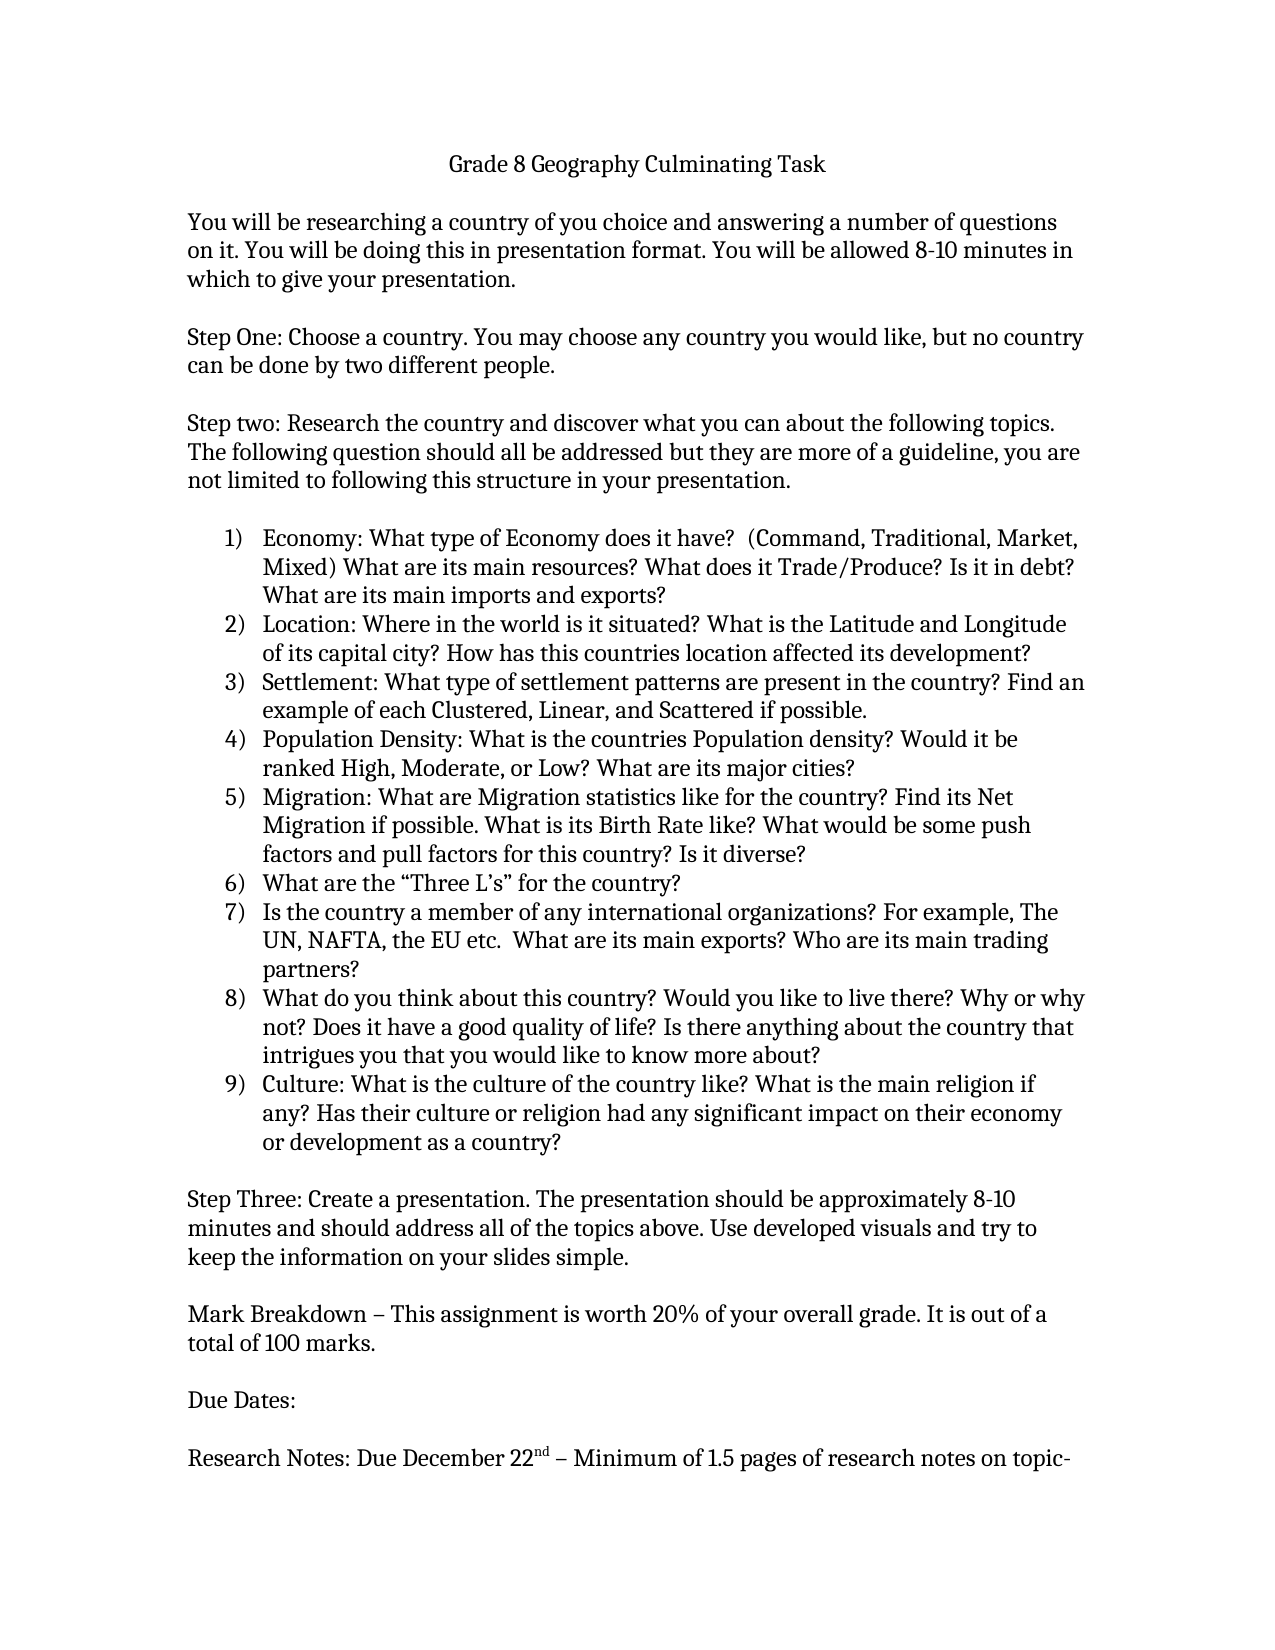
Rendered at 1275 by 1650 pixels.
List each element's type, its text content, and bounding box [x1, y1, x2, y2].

list Migration: What are Migration statistics like for the country? Find its Net Migration if possible. What is its Birth Rate like? What would be some push factors and pull factors for this country? Is it diverse? [225, 782, 1087, 869]
list Location: Where in the world is it situated? What is the Latitude and Longitude of its capital city? How has this countries location affected its development? [225, 610, 1087, 667]
text Step two: Research the country and discover what you can about the following topics. The following question should all be addressed but they are more of a guideline, you are not limited to following this structure in your presentation. [187, 409, 1087, 495]
text Step Three: Create a presentation. The presentation should be approximately 8-10 minutes and should address all of the topics above. Use developed visuals and try to keep the information on your slides simple. [187, 1185, 1087, 1271]
list Population Density: What is the countries Population density? Would it be ranked High, Moderate, or Low? What are its major cities? [225, 725, 1087, 782]
text Research Notes: Due December 22nd – Minimum of 1.5 pages of research notes on topic- [187, 1444, 1087, 1472]
list What are the “Three L’s” for the country? [225, 869, 1087, 897]
list Economy: What type of Economy does it have? (Command, Traditional, Market, Mixed) What are its main resources? What does it Trade/Produce? Is it in debt? What are its main imports and exports? [225, 524, 1087, 610]
list Settlement: What type of settlement patterns are present in the country? Find an example of each Clustered, Linear, and Scattered if possible. [225, 667, 1087, 725]
text Grade 8 Geography Culminating Task [187, 150, 1087, 179]
list What do you think about this country? Would you like to live there? Why or why not? Does it have a good quality of life? Is there anything about the country that intrigues you that you would like to know more about? [225, 984, 1087, 1070]
text Step One: Choose a country. You may choose any country you would like, but no country can be done by two different people. [187, 322, 1087, 380]
list Is the country a member of any international organizations? For example, The UN, NAFTA, the EU etc. What are its main exports? Who are its main trading partners? [225, 897, 1087, 984]
text You will be researching a country of you choice and answering a number of questions on it. You will be doing this in presentation format. You will be allowed 8-10 minutes in which to give your presentation. [187, 207, 1087, 294]
text Due Dates: [187, 1386, 1087, 1415]
text Mark Breakdown – This assignment is worth 20% of your overall grade. It is out of a total of 100 marks. [187, 1300, 1087, 1357]
list Culture: What is the culture of the country like? What is the main religion if any? Has their culture or religion had any significant impact on their economy or development as a country? [225, 1070, 1087, 1156]
